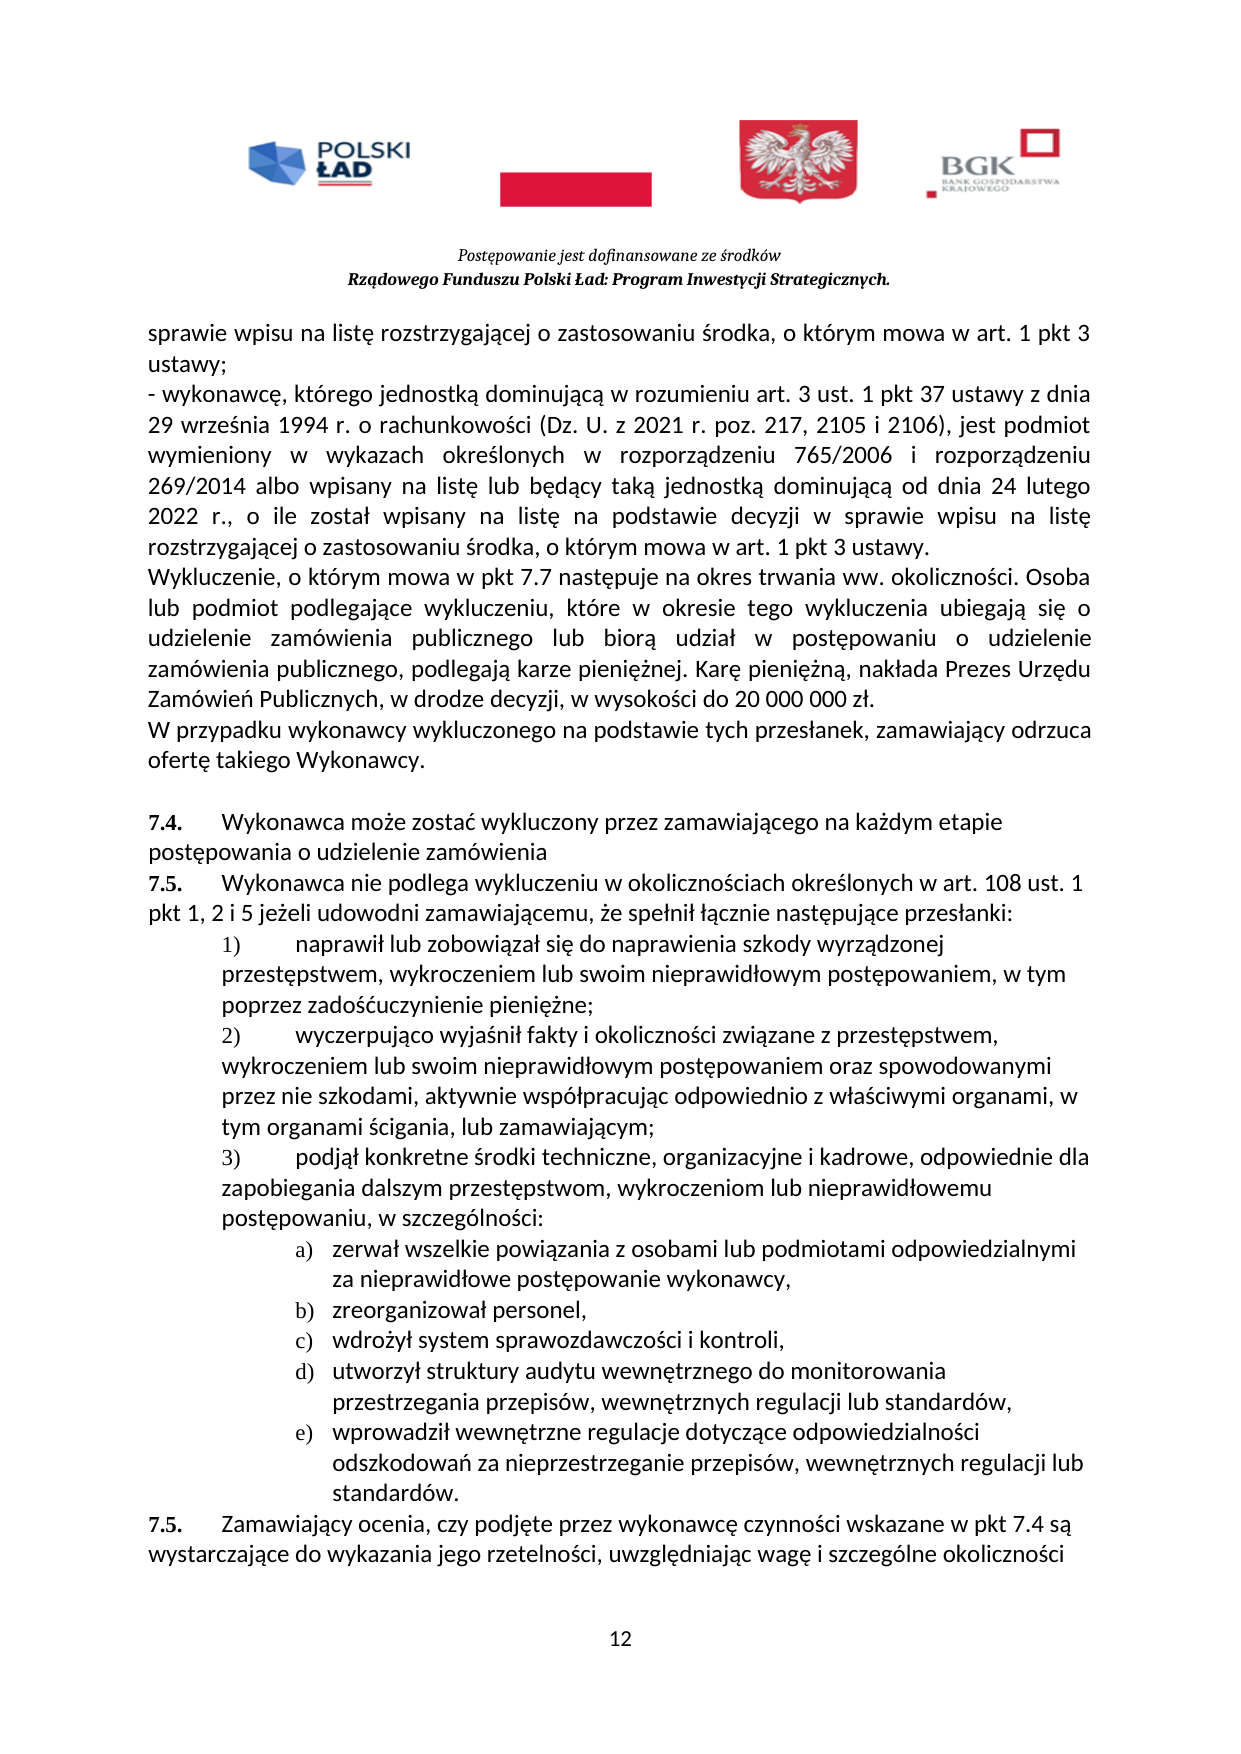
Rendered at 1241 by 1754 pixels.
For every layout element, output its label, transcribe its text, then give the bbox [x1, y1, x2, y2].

list wyczerpująco wyjaśnił fakty i okoliczności związane z przestępstwem, wykroczeniem lub swoim nieprawidłowym postępowaniem oraz spowodowanymi przez nie szkodami, aktywnie współpracując odpowiednio z właściwymi organami, w tym organami ścigania, lub zamawiającym; [221, 1019, 1093, 1141]
text Wykluczenie, o którym mowa w pkt 7.7 następuje na okres trwania ww. okoliczności. Osoba lub podmiot podlegające wykluczeniu, które w okresie tego wykluczenia ubiegają się o udzielenie zamówienia publicznego lub biorą udział w postępowaniu o udzielenie zamówienia publicznego, podlegają karze pieniężnej. Karę pieniężną, nakłada Prezes Urzędu Zamówień Publicznych, w drodze decyzji, w wysokości do 20 000 000 zł. [148, 562, 1093, 714]
list podjął konkretne środki techniczne, organizacyjne i kadrowe, odpowiednie dla zapobiegania dalszym przestępstwom, wykroczeniom lub nieprawidłowemu postępowaniu, w szczególności: [221, 1141, 1093, 1233]
list Wykonawca nie podlega wykluczeniu w okolicznościach określonych w art. 108 ust. 1 pkt 1, 2 i 5 jeżeli udowodni zamawiającemu, że spełnił łącznie następujące przesłanki: [148, 867, 1093, 928]
list wdrożył system sprawozdawczości i kontroli, [295, 1324, 1093, 1355]
list Wykonawca może zostać wykluczony przez zamawiającego na każdym etapie postępowania o udzielenie zamówienia [148, 806, 1093, 867]
text W przypadku wykonawcy wykluczonego na podstawie tych przesłanek, zamawiający odrzuca ofertę takiego Wykonawcy. [148, 714, 1093, 775]
list wprowadził wewnętrzne regulacje dotyczące odpowiedzialności odszkodowań za nieprzestrzeganie przepisów, wewnętrznych regulacji lub standardów. [295, 1416, 1093, 1508]
list naprawił lub zobowiązał się do naprawienia szkody wyrządzonej przestępstwem, wykroczeniem lub swoim nieprawidłowym postępowaniem, w tym poprzez zadośćuczynienie pieniężne; [221, 928, 1093, 1019]
list zreorganizował personel, [295, 1294, 1093, 1324]
text - wykonawcę, którego jednostką dominującą w rozumieniu art. 3 ust. 1 pkt 37 ustawy z dnia 29 września 1994 r. o rachunkowości (Dz. U. z 2021 r. poz. 217, 2105 i 2106), jest podmiot wymieniony w wykazach określonych w rozporządzeniu 765/2006 i rozporządzeniu 269/2014 albo wpisany na listę lub będący taką jednostką dominującą od dnia 24 lutego 2022 r., o ile został wpisany na listę na podstawie decyzji w sprawie wpisu na listę rozstrzygającej o zastosowaniu środka, o którym mowa w art. 1 pkt 3 ustawy. [148, 378, 1093, 562]
picture [154, 104, 1086, 246]
list utworzył struktury audytu wewnętrznego do monitorowania przestrzegania przepisów, wewnętrznych regulacji lub standardów, [295, 1355, 1093, 1416]
list zerwał wszelkie powiązania z osobami lub podmiotami odpowiedzialnymi za nieprawidłowe postępowanie wykonawcy, [295, 1233, 1093, 1294]
